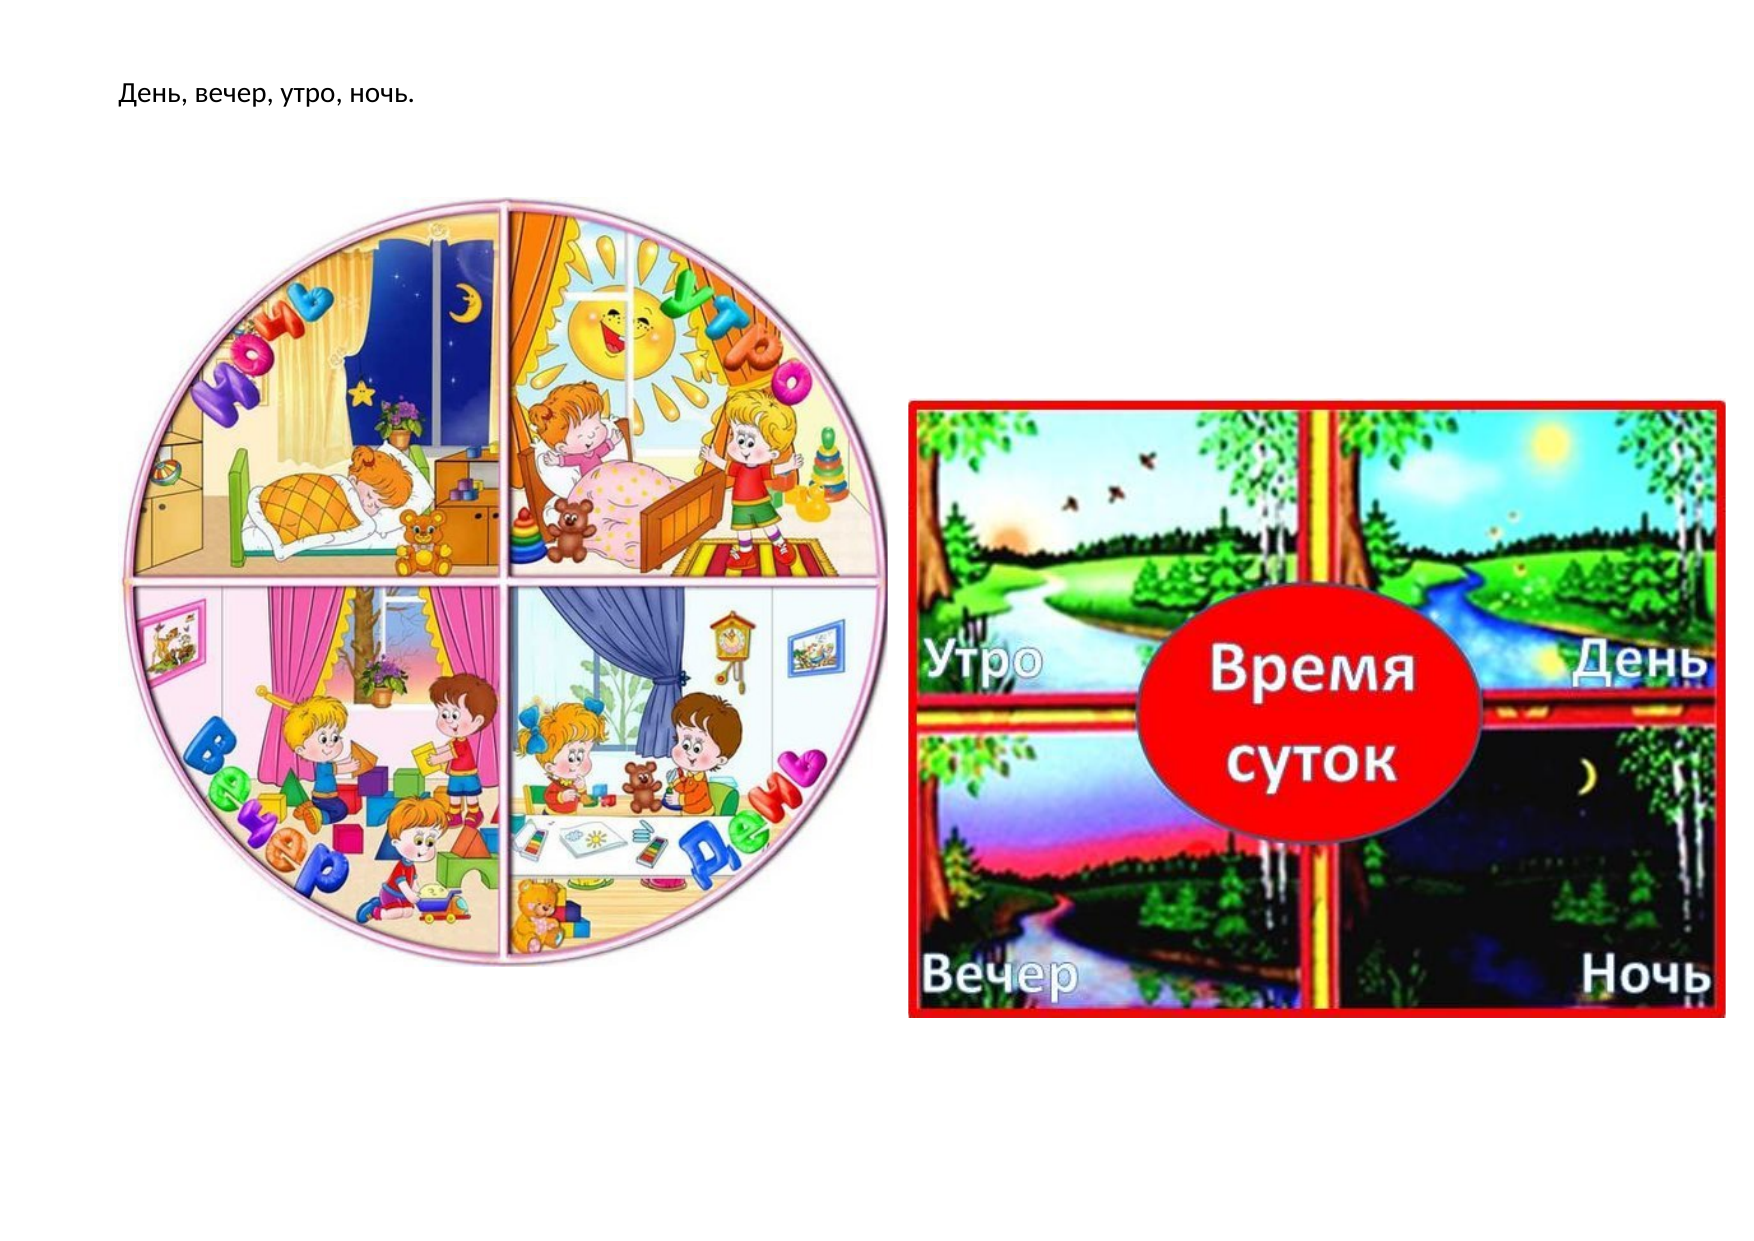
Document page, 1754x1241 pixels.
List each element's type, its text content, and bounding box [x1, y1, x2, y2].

picture [908, 398, 1726, 1018]
text День, вечер, утро, ночь. [118, 74, 1636, 109]
picture [118, 197, 888, 967]
